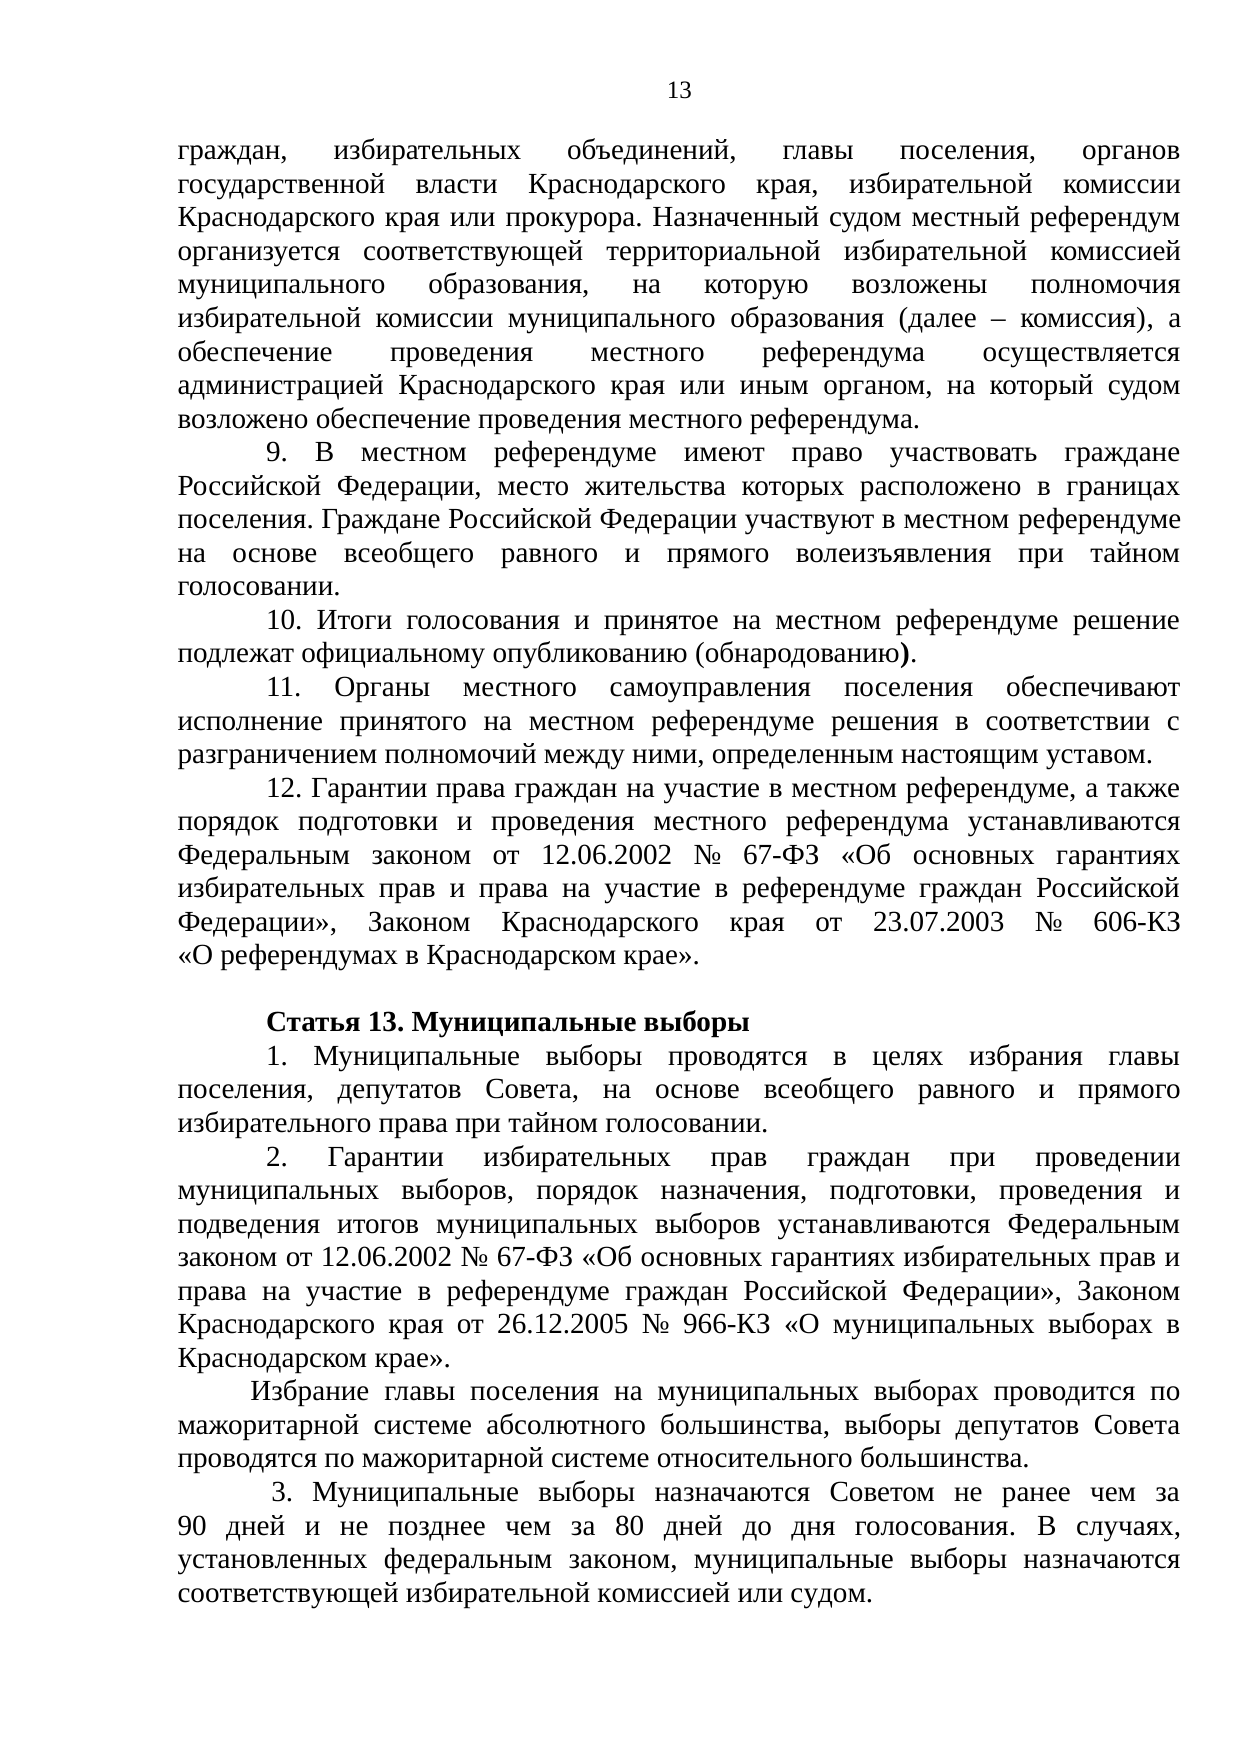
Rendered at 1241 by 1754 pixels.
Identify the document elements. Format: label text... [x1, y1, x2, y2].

text 3. Муниципальные выборы назначаются Советом не ранее чем за 90 дней и не позднее чем за 80 дней до дня голосования. В случаях, установленных федеральным законом, муниципальные выборы назначаются соответствующей избирательной комиссией или судом. [177, 1474, 1181, 1608]
text 12. Гарантии права граждан на участие в местном референдуме, а также порядок подготовки и проведения местного референдума устанавливаются Федеральным законом от 12.06.2002 № 67-ФЗ «Об основных гарантиях избирательных прав и права на участие в референдуме граждан Российской Федерации», Законом Краснодарского края от 23.07.2003 № 606-КЗ «О референдумах в Краснодарском крае». [177, 770, 1181, 971]
text Статья 13. Муниципальные выборы [177, 1004, 1181, 1038]
text 1. Муниципальные выборы проводятся в целях избрания главы поселения, депутатов Совета, на основе всеобщего равного и прямого избирательного права при тайном голосовании. [177, 1038, 1181, 1139]
text 2. Гарантии избирательных прав граждан при проведении муниципальных выборов, порядок назначения, подготовки, проведения и подведения итогов муниципальных выборов устанавливаются Федеральным законом от 12.06.2002 № 67-ФЗ «Об основных гарантиях избирательных прав и права на участие в референдуме граждан Российской Федерации», Законом Краснодарского края от 26.12.2005 № 966-КЗ «О муниципальных выборах в Краснодарском крае». [177, 1139, 1181, 1373]
text Избрание главы поселения на муниципальных выборах проводится по мажоритарной системе абсолютного большинства, выборы депутатов Совета проводятся по мажоритарной системе относительного большинства. [177, 1373, 1181, 1474]
text 9. В местном референдуме имеют право участвовать граждане Российской Федерации, место жительства которых расположено в границах поселения. Граждане Российской Федерации участвуют в местном референдуме на основе всеобщего равного и прямого волеизъявления при тайном голосовании. [177, 434, 1181, 602]
text 11. Органы местного самоуправления поселения обеспечивают исполнение принятого на местном референдуме решения в соответствии с разграничением полномочий между ними, определенным настоящим уставом. [177, 669, 1181, 770]
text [177, 132, 1181, 434]
text 10. Итоги голосования и принятое на местном референдуме решение подлежат официальному опубликованию (обнародованию). [177, 602, 1181, 669]
